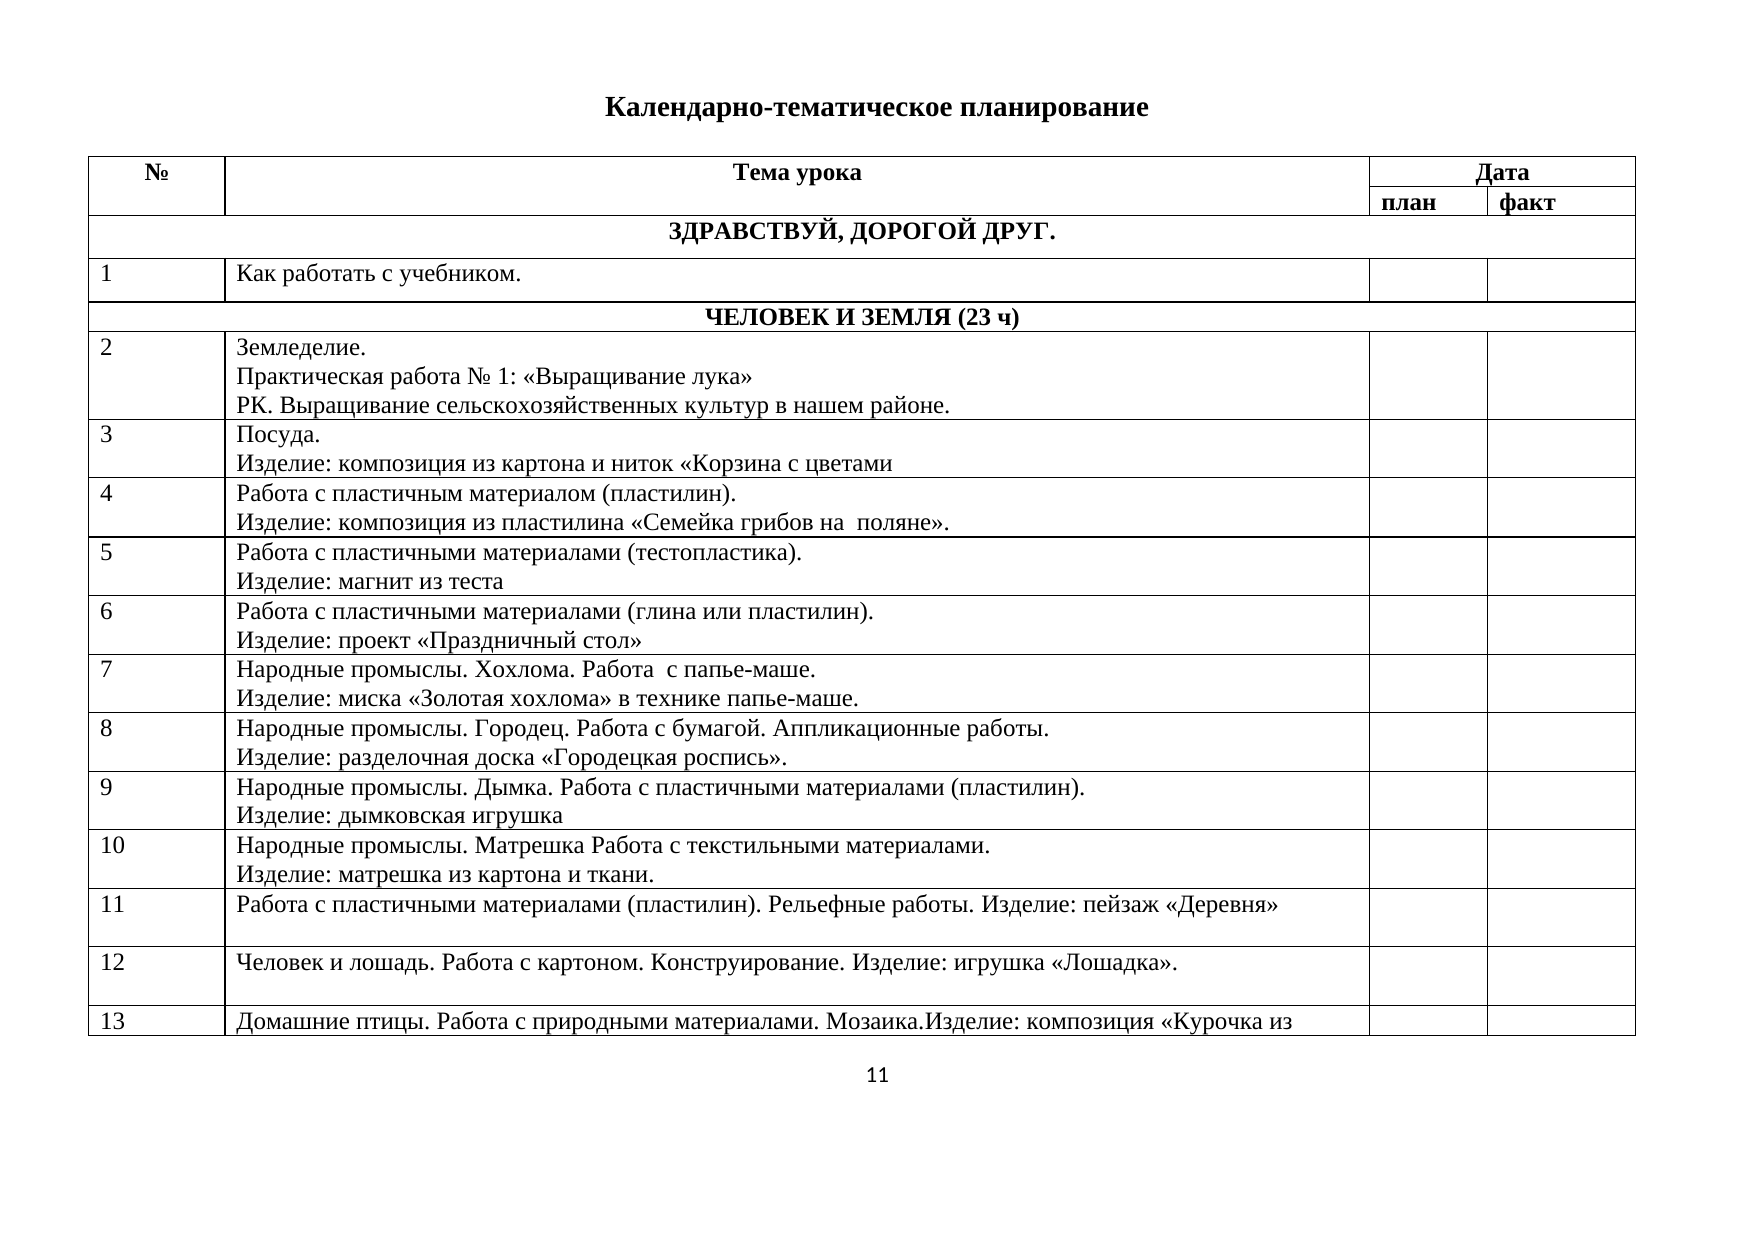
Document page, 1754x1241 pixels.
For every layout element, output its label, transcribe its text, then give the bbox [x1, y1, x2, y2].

table_cell Работа с пластичными материалами (пластилин). Рельефные работы. Изделие: пейзаж «Деревня» [226, 889, 1369, 946]
table_cell [1370, 538, 1487, 595]
table_cell 2 [89, 332, 224, 418]
table_cell 11 [89, 889, 224, 946]
table_cell Народные промыслы. Матрешка Работа с текстильными материалами. Изделие: матрешка из картона и ткани. [226, 830, 1369, 888]
table_cell ЧЕЛОВЕК И ЗЕМЛЯ (23 ч) [89, 303, 1635, 331]
table_cell факт [1488, 187, 1635, 215]
table_cell 10 [89, 830, 224, 888]
table_cell 3 [89, 420, 224, 477]
table_cell Народные промыслы. Дымка. Работа с пластичными материалами (пластилин). Изделие: дымковская игрушка [226, 772, 1369, 829]
table_cell Работа с пластичными материалами (глина или пластилин). Изделие: проект «Праздничный стол» [226, 596, 1369, 653]
table_cell 9 [89, 772, 224, 829]
table_cell Как работать с учебником. [226, 259, 1369, 301]
table_cell 7 [89, 655, 224, 712]
table_cell [1488, 713, 1635, 771]
table_cell [1370, 772, 1487, 829]
table_cell 6 [89, 596, 224, 653]
table_cell [1370, 655, 1487, 712]
table_cell [1488, 420, 1635, 477]
table_cell [1370, 332, 1487, 418]
table_cell Человек и лошадь. Работа с картоном. Конструирование. Изделие: игрушка «Лошадка». [226, 947, 1369, 1005]
table_cell [1370, 713, 1487, 771]
table_cell [1488, 655, 1635, 712]
table_cell [1370, 1006, 1487, 1034]
table_cell [1488, 830, 1635, 888]
table_cell план [1370, 187, 1487, 215]
table_cell [1488, 947, 1635, 1005]
table_cell [1488, 332, 1635, 418]
text Календарно-тематическое планирование [89, 89, 1665, 122]
table_cell Народные промыслы. Городец. Работа с бумагой. Аппликационные работы. Изделие: разделочная доска «Городецкая роспись». [226, 713, 1369, 771]
table_cell 12 [89, 947, 224, 1005]
table_cell [1488, 772, 1635, 829]
table_header Дата [1370, 157, 1635, 186]
table_cell [1488, 1006, 1635, 1034]
table_cell [1370, 420, 1487, 477]
table_cell [1488, 538, 1635, 595]
table_cell [1370, 478, 1487, 536]
table_cell [1370, 596, 1487, 653]
table_cell [1488, 259, 1635, 301]
table_cell Народные промыслы. Хохлома. Работа с папье-маше. Изделие: миска «Золотая хохлома» в технике папье-маше. [226, 655, 1369, 712]
table_cell 13 [89, 1006, 224, 1034]
table_cell Работа с пластичным материалом (пластилин). Изделие: композиция из пластилина «Семейка грибов на поляне». [226, 478, 1369, 536]
table_cell [1370, 830, 1487, 888]
table_cell Земледелие. Практическая работа № 1: «Выращивание лука» РК. Выращивание сельскохозяйственных культур в нашем районе. [226, 332, 1369, 418]
table_cell 8 [89, 713, 224, 771]
table_cell Работа с пластичными материалами (тестопластика). Изделие: магнит из теста [226, 538, 1369, 595]
table_cell [1370, 259, 1487, 301]
table_cell [1370, 947, 1487, 1005]
table_header № [89, 157, 224, 215]
table_cell [1488, 596, 1635, 653]
table_cell 5 [89, 538, 224, 595]
table_header Тема урока [226, 157, 1369, 215]
table_cell [1488, 889, 1635, 946]
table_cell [226, 1006, 1369, 1034]
table_cell ЗДРАВСТВУЙ, ДОРОГОЙ ДРУГ. [89, 216, 1635, 257]
table_cell [1488, 478, 1635, 536]
table_cell 4 [89, 478, 224, 536]
table_cell Посуда. Изделие: композиция из картона и ниток «Корзина с цветами [226, 420, 1369, 477]
table_cell [1370, 889, 1487, 946]
table_cell 1 [89, 259, 224, 301]
